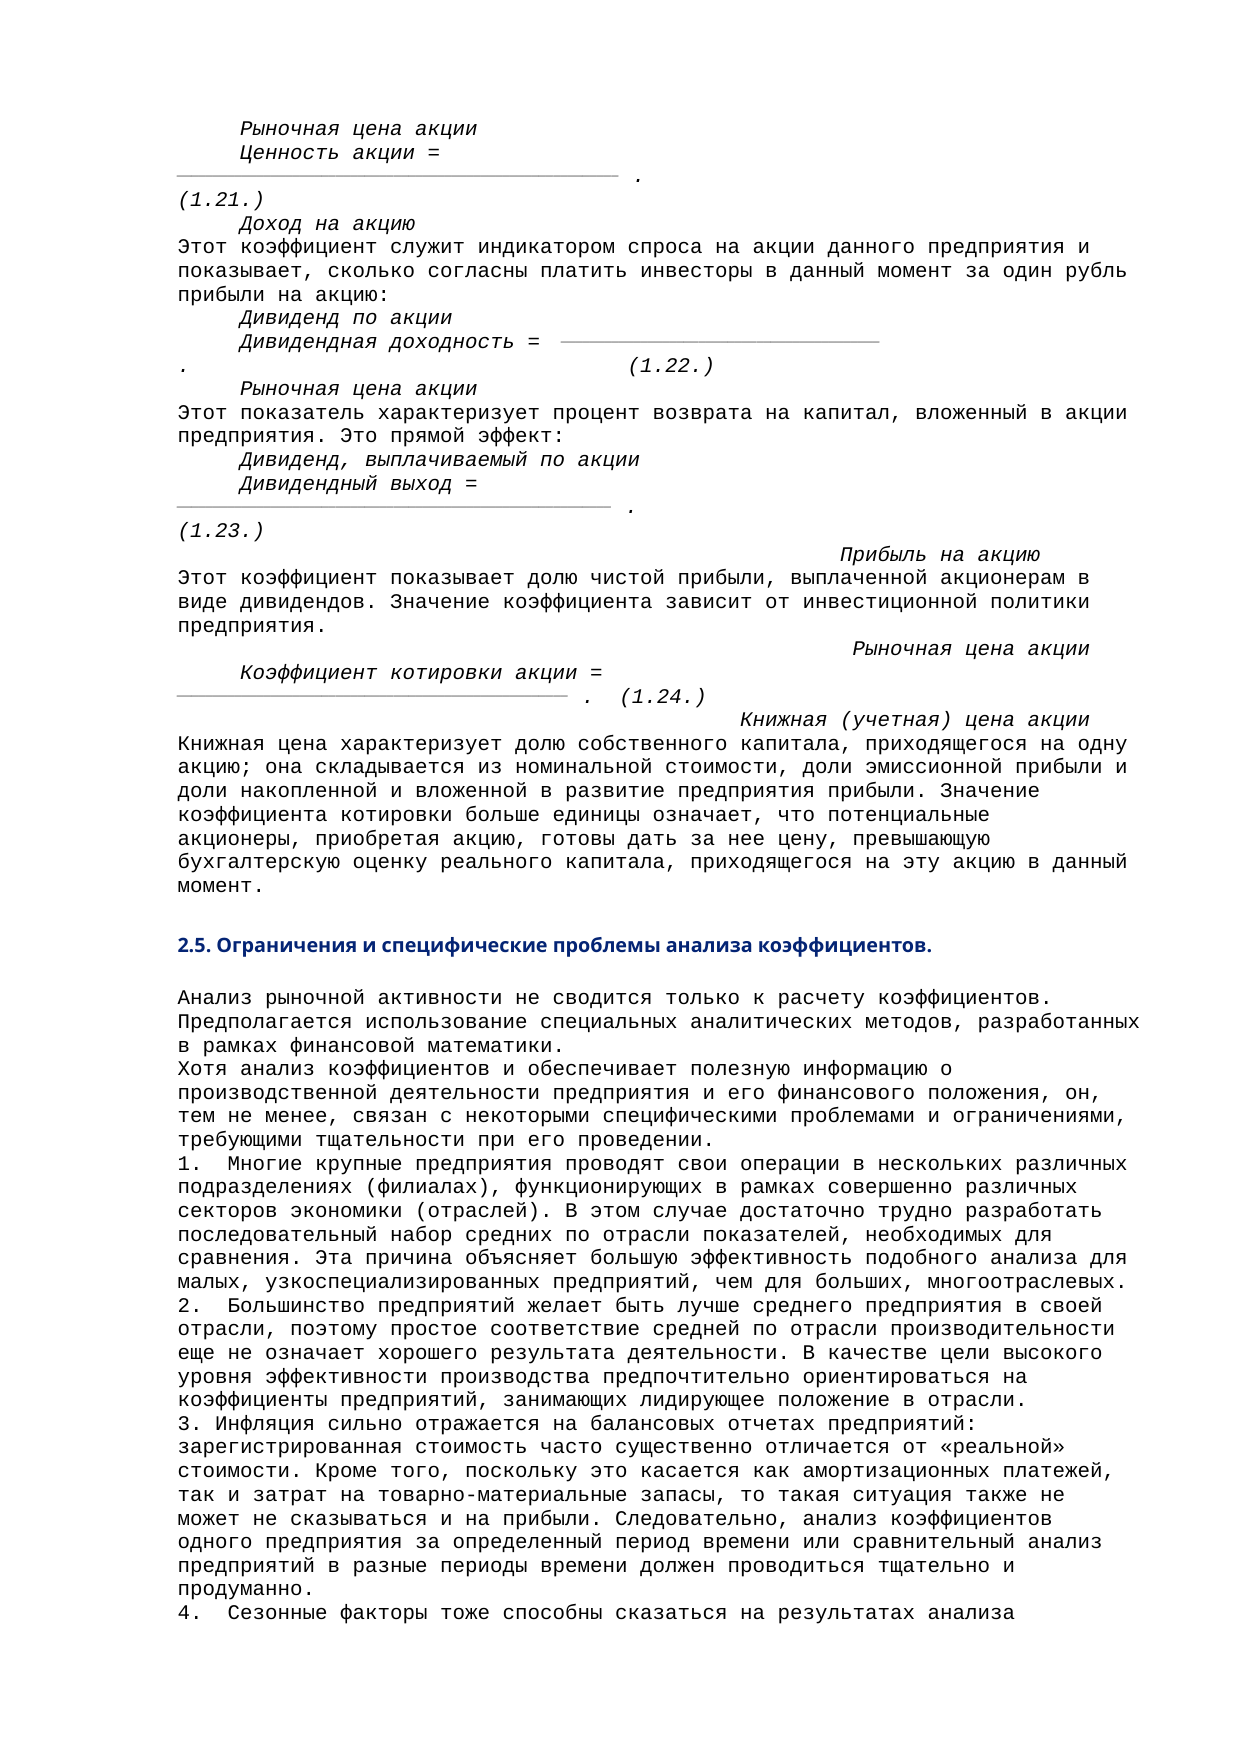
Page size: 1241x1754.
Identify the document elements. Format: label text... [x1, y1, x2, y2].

text (1.23.) [177, 520, 1152, 544]
text Этот коэффициент показывает долю чистой прибыли, выплаченной акционерам в [177, 567, 1152, 591]
text Рыночная цена акции [177, 118, 1152, 142]
text предприятий в разные периоды времени должен проводиться тщательно и [177, 1555, 1152, 1578]
text еще не означает хорошего результата деятельности. В качестве цели высокого [177, 1342, 1152, 1366]
text Доход на акцию [177, 213, 1152, 236]
text Прибыль на акцию [177, 544, 1152, 567]
text стоимости. Кроме того, поскольку это касается как амортизационных платежей, [177, 1460, 1152, 1484]
text акцию; она складывается из номинальной стоимости, доли эмиссионной прибыли и [177, 757, 1152, 780]
text так и затрат на товарно-материальные запасы, то такая ситуация также не [177, 1484, 1152, 1507]
text виде дивидендов. Значение коэффициента зависит от инвестиционной политики [177, 591, 1152, 615]
text Предполагается использование специальных аналитических методов, разработанных [177, 1011, 1152, 1034]
text 1. Многие крупные предприятия проводят свои операции в нескольких различных [177, 1153, 1152, 1176]
text (1.21.) [177, 189, 1152, 213]
text коэффициента котировки больше единицы означает, что потенциальные [177, 804, 1152, 827]
text продуманно. [177, 1578, 1152, 1602]
text ______________________________________________________ . (1.24.) [177, 686, 1152, 709]
text подразделениях (филиалах), функционирующих в рамках совершенно различных [177, 1176, 1152, 1200]
text Хотя анализ коэффициентов и обеспечивает полезную информацию о [177, 1058, 1152, 1082]
text предприятия. [177, 615, 1152, 638]
text _____________________________________________________________ . [177, 165, 1152, 189]
text Рыночная цена акции [177, 638, 1152, 662]
text Книжная цена характеризует долю собственного капитала, приходящегося на одну [177, 733, 1152, 757]
text бухгалтерскую оценку реального капитала, приходящегося на эту акцию в данный [177, 851, 1152, 875]
text коэффициенты предприятий, занимающих лидирующее положение в отрасли. [177, 1389, 1152, 1413]
text зарегистрированная стоимость часто существенно отличается от «реальной» [177, 1437, 1152, 1460]
text Дивиденд по акции [177, 307, 1152, 331]
text 3. Инфляция сильно отражается на балансовых отчетах предприятий: [177, 1413, 1152, 1437]
text производственной деятельности предприятия и его финансового положения, он, [177, 1082, 1152, 1106]
text момент. [177, 875, 1152, 898]
text в рамках финансовой математики. [177, 1034, 1152, 1058]
text Этот показатель характеризует процент возврата на капитал, вложенный в акции [177, 402, 1152, 426]
text секторов экономики (отраслей). В этом случае достаточно трудно разработать [177, 1200, 1152, 1224]
text Дивиденд, выплачиваемый по акции [177, 449, 1152, 473]
text отрасли, поэтому простое соответствие средней по отрасли производительности [177, 1318, 1152, 1342]
text Этот коэффициент служит индикатором спроса на акции данного предприятия и [177, 236, 1152, 260]
text прибыли на акцию: [177, 284, 1152, 307]
text требующими тщательности при его проведении. [177, 1129, 1152, 1153]
text ____________________________________________________________ . [177, 496, 1152, 520]
text показывает, сколько согласны платить инвесторы в данный момент за один рубль [177, 260, 1152, 284]
text малых, узкоспециализированных предприятий, чем для больших, многоотраслевых. [177, 1271, 1152, 1295]
text акционеры, приобретая акцию, готовы дать за нее цену, превышающую [177, 827, 1152, 851]
text Ценность акции = [177, 142, 1152, 165]
text сравнения. Эта причина объясняет большую эффективность подобного анализа для [177, 1247, 1152, 1271]
text 2.5. Ограничения и специфические проблемы анализа коэффициентов. [177, 932, 1152, 958]
text Дивидендная доходность = ____________________________________________ [177, 331, 1152, 354]
text Коэффициент котировки акции = [177, 662, 1152, 686]
text последовательный набор средних по отрасли показателей, необходимых для [177, 1224, 1152, 1247]
text Рыночная цена акции [177, 378, 1152, 402]
text доли накопленной и вложенной в развитие предприятия прибыли. Значение [177, 780, 1152, 804]
text тем не менее, связан с некоторыми специфическими проблемами и ограничениями, [177, 1106, 1152, 1129]
text . (1.22.) [177, 354, 1152, 378]
text уровня эффективности производства предпочтительно ориентироваться на [177, 1366, 1152, 1389]
text предприятия. Это прямой эффект: [177, 426, 1152, 449]
text 4. Сезонные факторы тоже способны сказаться на результатах анализа [177, 1602, 1152, 1626]
text может не сказываться и на прибыли. Следовательно, анализ коэффициентов [177, 1507, 1152, 1531]
text Анализ рыночной активности не сводится только к расчету коэффициентов. [177, 987, 1152, 1011]
text Книжная (учетная) цена акции [177, 709, 1152, 733]
text 2. Большинство предприятий желает быть лучше среднего предприятия в своей [177, 1295, 1152, 1318]
text Дивидендный выход = [177, 473, 1152, 496]
text одного предприятия за определенный период времени или сравнительный анализ [177, 1531, 1152, 1555]
